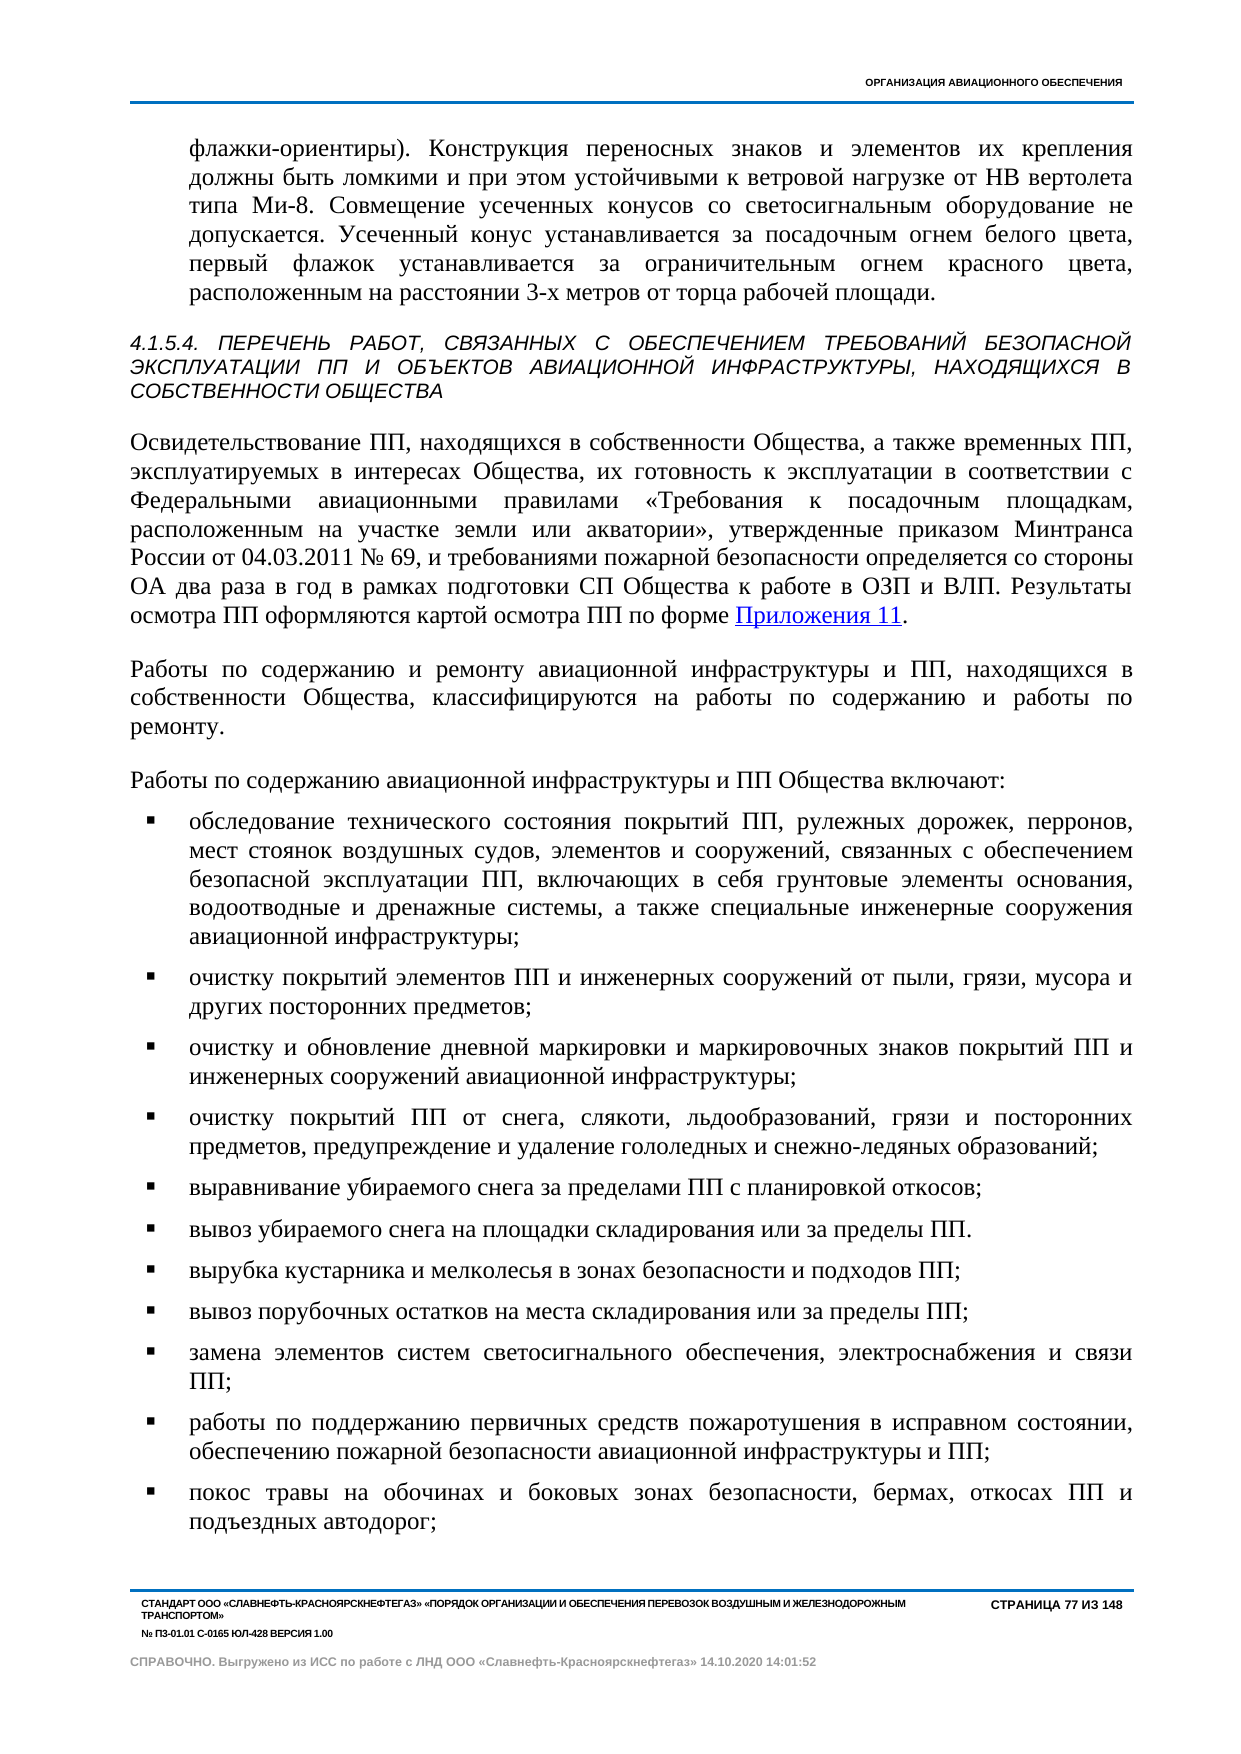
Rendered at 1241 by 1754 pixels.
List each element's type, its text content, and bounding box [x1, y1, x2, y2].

text Работы по содержанию и ремонту авиационной инфраструктуры и ПП, находящихся в собственности Общества, классифицируются на работы по содержанию и работы по ремонту. [130, 654, 1134, 740]
list очистку и обновление дневной маркировки и маркировочных знаков покрытий ПП и инженерных сооружений авиационной инфраструктуры; [145, 1032, 1134, 1090]
subtitle 4.1.5.4. ПЕРЕЧЕНЬ РАБОТ, СВЯЗАННЫХ С ОБЕСПЕЧЕНИЕМ ТРЕБОВАНИЙ БЕЗОПАСНОЙ ЭКСПЛУАТАЦИИ ПП И ОБЪЕКТОВ АВИАЦИОННОЙ ИНФРАСТРУКТУРЫ, НАХОДЯЩИХСЯ В СОБСТВЕННОСТИ ОБЩЕСТВА [130, 331, 1134, 402]
list замена элементов систем светосигнального обеспечения, электроснабжения и связи ПП; [145, 1337, 1134, 1395]
list работы по поддержанию первичных средств пожаротушения в исправном состоянии, обеспечению пожарной безопасности авиационной инфраструктуры и ПП; [145, 1407, 1134, 1465]
text Освидетельствование ПП, находящихся в собственности Общества, а также временных ПП, эксплуатируемых в интересах Общества, их готовность к эксплуатации в соответствии с Федеральными авиационными правилами «Требования к посадочным площадкам, расположенным на участке земли или акватории», утвержденные приказом Минтранса России от 04.03.2011 № 69, и требованиями пожарной безопасности определяется со стороны ОА два раза в год в рамках подготовки СП Общества к работе в ОЗП и ВЛП. Результаты осмотра ПП оформляются картой осмотра ПП по форме Приложения 11. [130, 427, 1134, 629]
list вывоз порубочных остатков на места складирования или за пределы ПП; [145, 1296, 1134, 1325]
list очистку покрытий ПП от снега, слякоти, льдообразований, грязи и посторонних предметов, предупреждение и удаление гололедных и снежно-ледяных образований; [145, 1102, 1134, 1160]
list покос травы на обочинах и боковых зонах безопасности, бермах, откосах ПП и подъездных автодорог; [145, 1477, 1134, 1535]
list выравнивание убираемого снега за пределами ПП с планировкой откосов; [145, 1172, 1134, 1201]
list очистку покрытий элементов ПП и инженерных сооружений от пыли, грязи, мусора и других посторонних предметов; [145, 962, 1134, 1020]
list вывоз убираемого снега на площадки складирования или за пределы ПП. [145, 1214, 1134, 1242]
list обследование технического состояния покрытий ПП, рулежных дорожек, перронов, мест стоянок воздушных судов, элементов и сооружений, связанных с обеспечением безопасной эксплуатации ПП, включающих в себя грунтовые элементы основания, водоотводные и дренажные системы, а также специальные инженерные сооружения авиационной инфраструктуры; [145, 806, 1134, 950]
list вырубка кустарника и мелколесья в зонах безопасности и подходов ПП; [145, 1255, 1134, 1284]
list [145, 133, 1134, 306]
text Работы по содержанию авиационной инфраструктуры и ПП Общества включают: [130, 765, 1134, 794]
